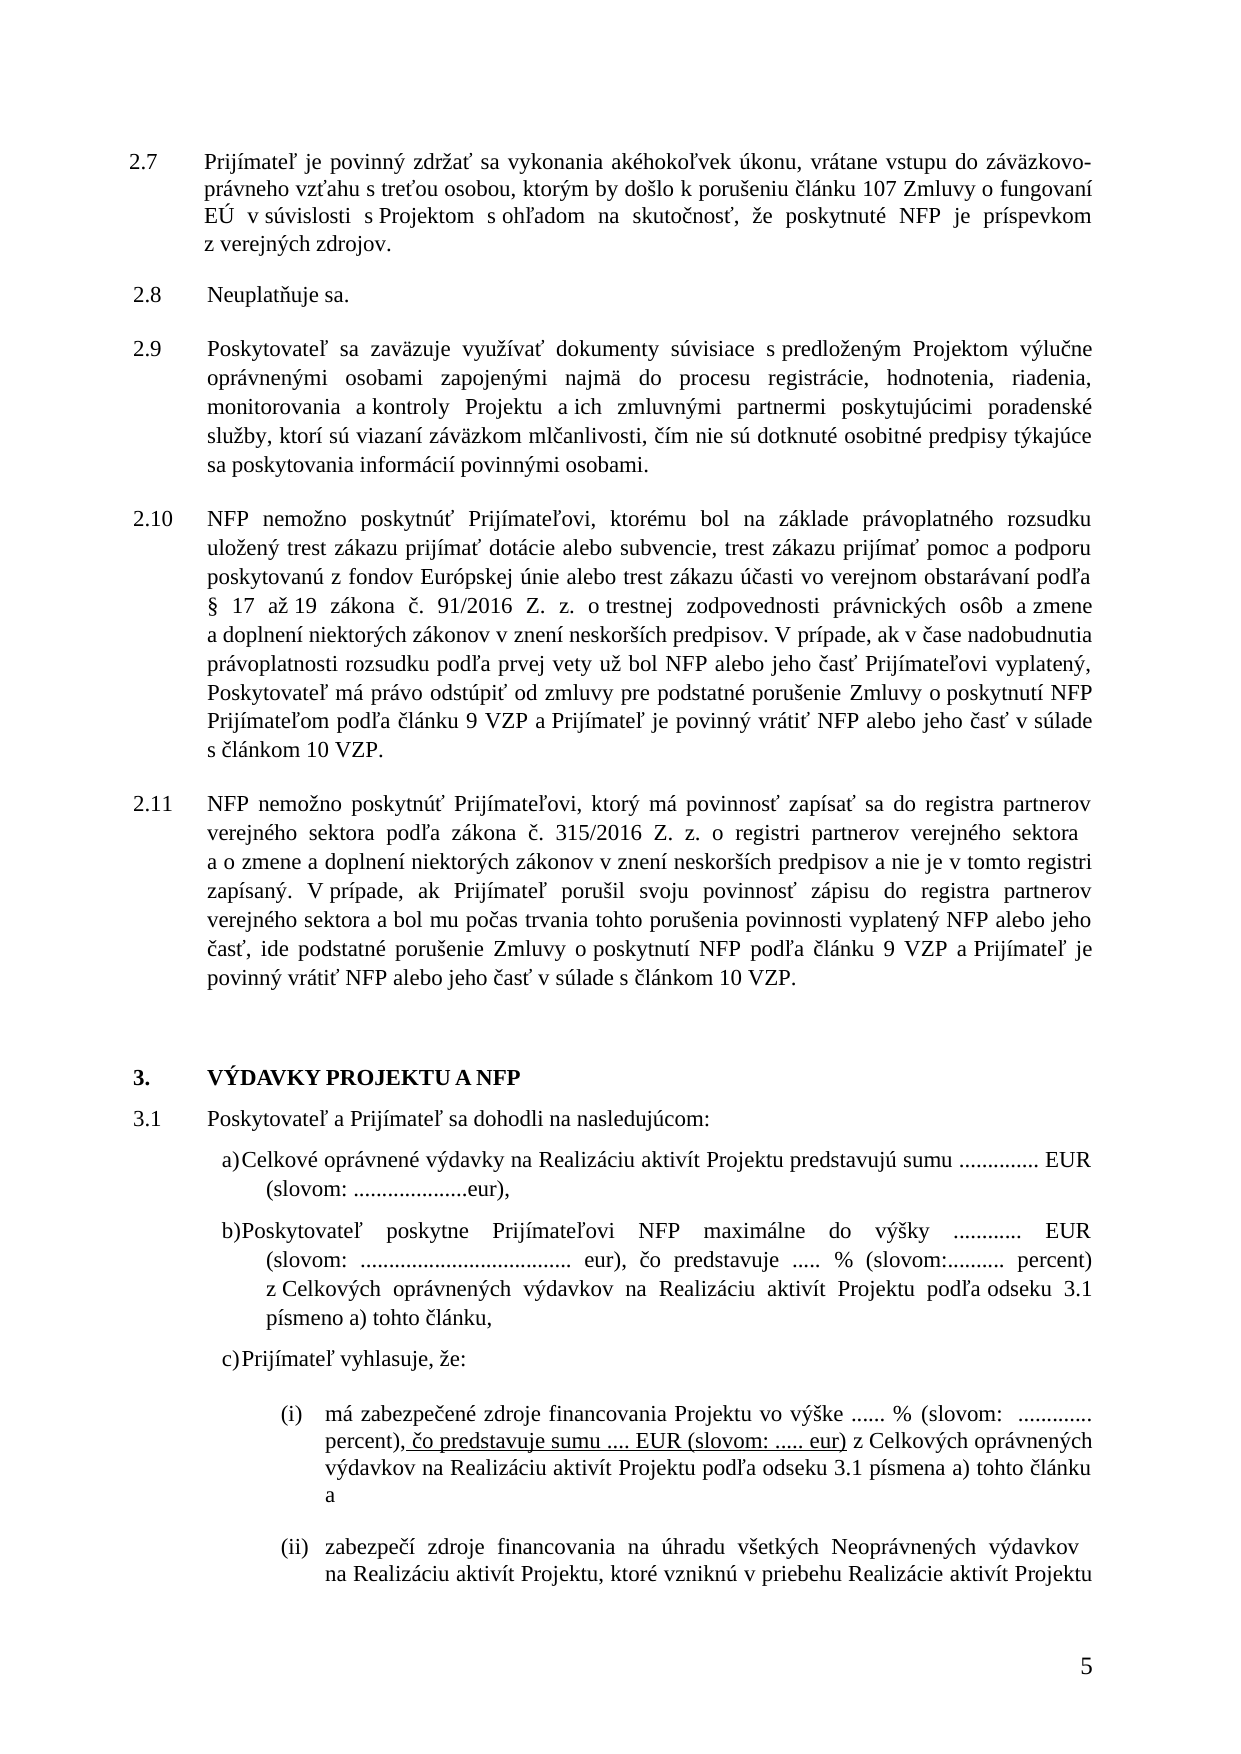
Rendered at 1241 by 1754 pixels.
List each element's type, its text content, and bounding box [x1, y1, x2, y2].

text NFP nemožno poskytnúť Prijímateľovi, ktorý má povinnosť zapísať sa do registra partnerov verejného sektora podľa zákona č. 315/2016 Z. z. o registri partnerov verejného sektora a o zmene a doplnení niektorých zákonov v znení neskorších predpisov a nie je v tomto registri zapísaný. V prípade, ak Prijímateľ porušil svoju povinnosť zápisu do registra partnerov verejného sektora a bol mu počas trvania tohto porušenia povinnosti vyplatený NFP alebo jeho časť, ide podstatné porušenie Zmluvy o poskytnutí NFP podľa článku 9 VZP a Prijímateľ je povinný vrátiť NFP alebo jeho časť v súlade s článkom 10 VZP. [133, 790, 1092, 991]
text VÝDAVKY PROJEKTU A NFP [133, 1063, 1092, 1090]
text Poskytovateľ sa zaväzuje využívať dokumenty súvisiace s predloženým Projektom výlučne oprávnenými osobami zapojenými najmä do procesu registrácie, hodnotenia, riadenia, monitorovania a kontroly Projektu a ich zmluvnými partnermi poskytujúcimi poradenské služby, ktorí sú viazaní záväzkom mlčanlivosti, čím nie sú dotknuté osobitné predpisy týkajúce sa poskytovania informácií povinnými osobami. [133, 335, 1092, 477]
list Celkové oprávnené výdavky na Realizáciu aktivít Projektu predstavujú sumu .............. EUR (slovom: ....................eur), [222, 1146, 1092, 1202]
text Neuplatňuje sa. [133, 281, 1092, 307]
text Prijímateľ je povinný zdržať sa vykonania akéhokoľvek úkonu, vrátane vstupu do záväzkovo-právneho vzťahu s treťou osobou, ktorým by došlo k porušeniu článku 107 Zmluvy o fungovaní EÚ v súvislosti s Projektom s ohľadom na skutočnosť, že poskytnuté NFP je príspevkom z verejných zdrojov. [129, 148, 1092, 256]
list Prijímateľ vyhlasuje, že: [222, 1345, 1092, 1372]
text má zabezpečené zdroje financovania Projektu vo výške ...... % (slovom: ............. percent), čo predstavuje sumu .... EUR (slovom: ..... eur) z Celkových oprávnených výdavkov na Realizáciu aktivít Projektu podľa odseku 3.1 písmena a) tohto článku a [281, 1399, 1092, 1507]
text NFP nemožno poskytnúť Prijímateľovi, ktorému bol na základe právoplatného rozsudku uložený trest zákazu prijímať dotácie alebo subvencie, trest zákazu prijímať pomoc a podporu poskytovanú z fondov Európskej únie alebo trest zákazu účasti vo verejnom obstarávaní podľa § 17 až 19 zákona č. 91/2016 Z. z. o trestnej zodpovednosti právnických osôb a zmene a doplnení niektorých zákonov v znení neskorších predpisov. V prípade, ak v čase nadobudnutia právoplatnosti rozsudku podľa prvej vety už bol NFP alebo jeho časť Prijímateľovi vyplatený, Poskytovateľ má právo odstúpiť od zmluvy pre podstatné porušenie Zmluvy o poskytnutí NFP Prijímateľom podľa článku 9 VZP a Prijímateľ je povinný vrátiť NFP alebo jeho časť v súlade s článkom 10 VZP. [133, 505, 1092, 763]
text Poskytovateľ a Prijímateľ sa dohodli na nasledujúcom: [133, 1105, 1092, 1131]
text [281, 1532, 1092, 1587]
list Poskytovateľ poskytne Prijímateľovi NFP maximálne do výšky ............ EUR (slovom: ..................................... eur), čo predstavuje ..... % (slovom:.......... percent) z Celkových oprávnených výdavkov na Realizáciu aktivít Projektu podľa odseku 3.1 písmeno a) tohto článku, [222, 1217, 1092, 1330]
